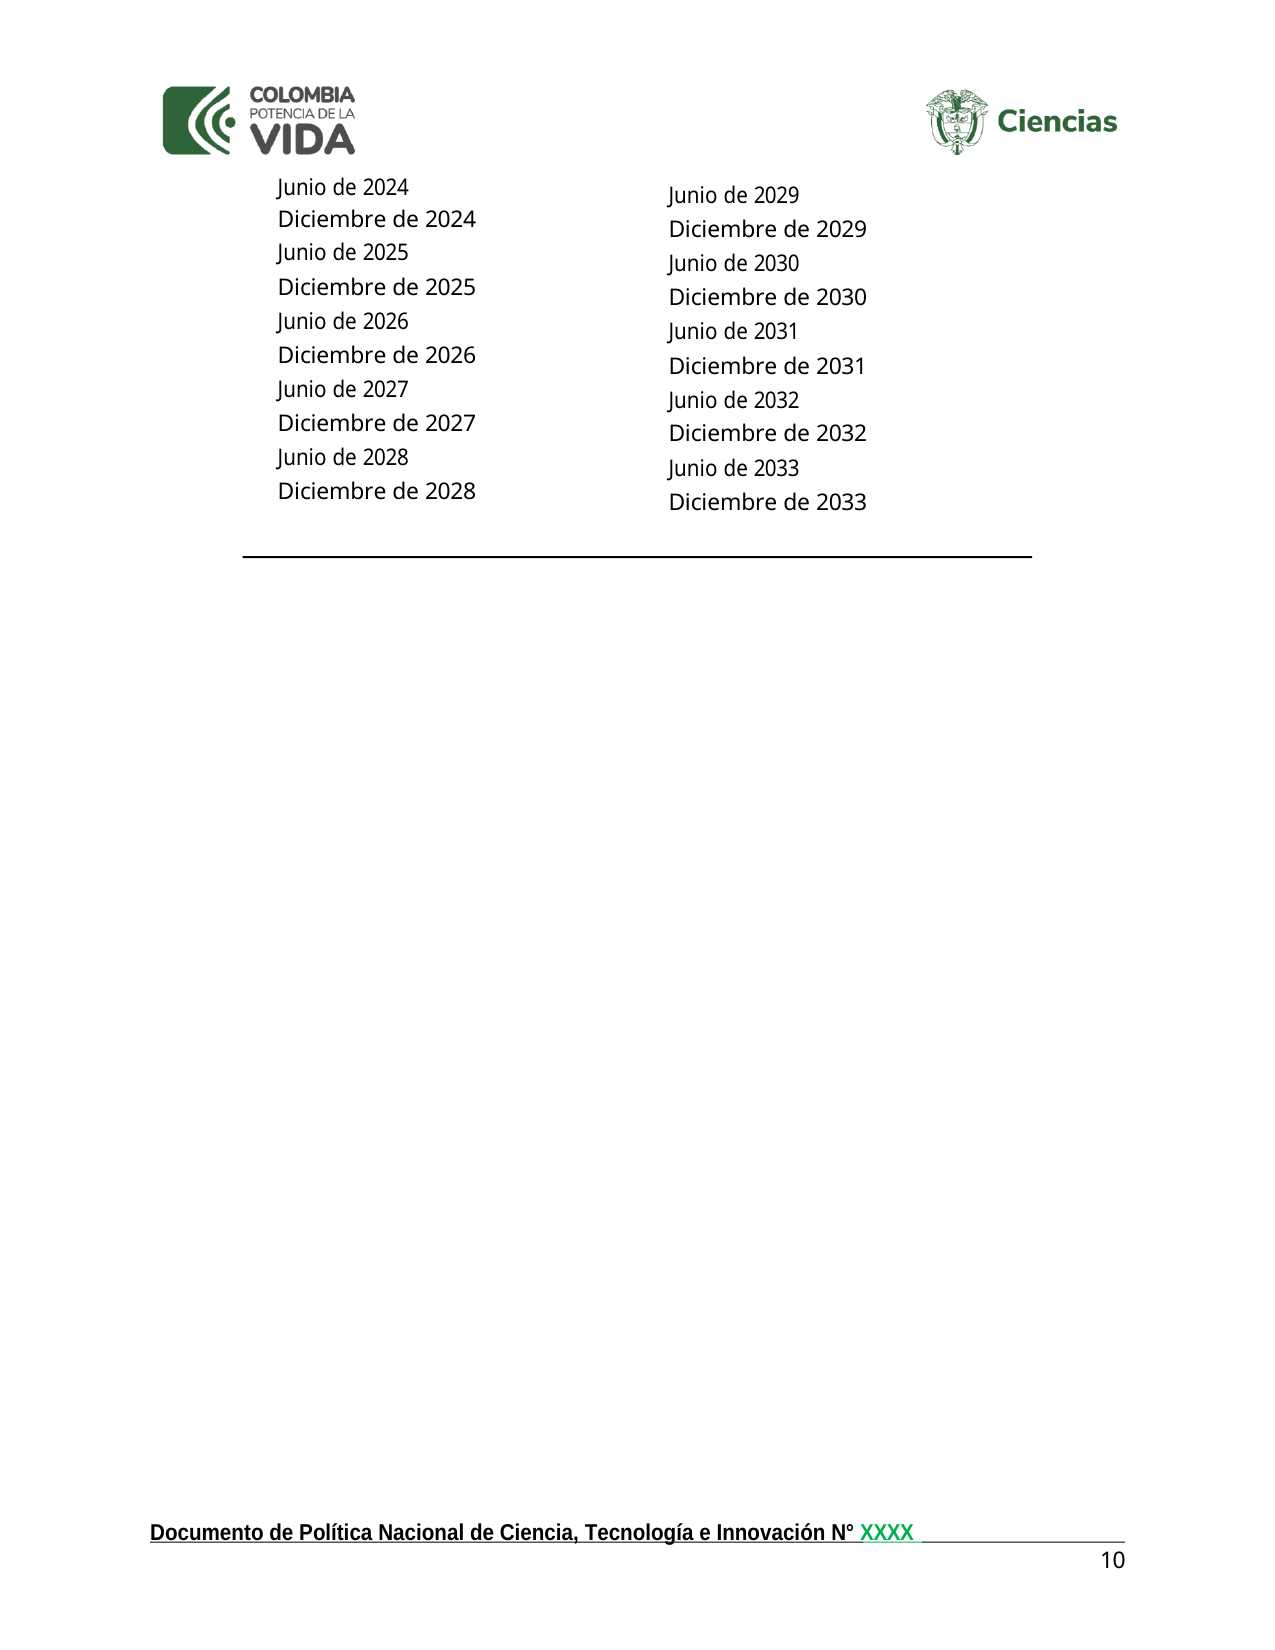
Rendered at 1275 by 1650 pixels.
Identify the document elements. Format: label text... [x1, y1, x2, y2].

text Diciembre de 2031 [668, 350, 1137, 381]
text Diciembre de 2026 [277, 338, 502, 370]
text Junio de 2028 [277, 441, 502, 472]
text Junio de 2026 [277, 305, 502, 336]
text Junio de 2029 [668, 179, 1137, 210]
text Diciembre de 2029 [668, 213, 1137, 244]
picture [915, 81, 1125, 161]
text Diciembre de 2033 [668, 486, 1137, 517]
text Diciembre de 2028 [277, 475, 502, 506]
text Diciembre de 2032 [668, 417, 1137, 449]
text Junio de 2031 [668, 315, 1137, 346]
text Junio de 2033 [668, 452, 1137, 483]
text Diciembre de 2025 [277, 271, 502, 302]
text Junio de 2032 [668, 383, 1137, 415]
text Junio de 2030 [668, 247, 1137, 278]
text Junio de 2024 [279, 179, 502, 199]
text Junio de 2027 [277, 373, 502, 404]
text Junio de 2025 [277, 236, 502, 268]
text Diciembre de 2030 [668, 281, 1137, 313]
text Diciembre de 2024 [277, 202, 502, 234]
text Diciembre de 2027 [277, 407, 502, 438]
picture [150, 78, 366, 161]
